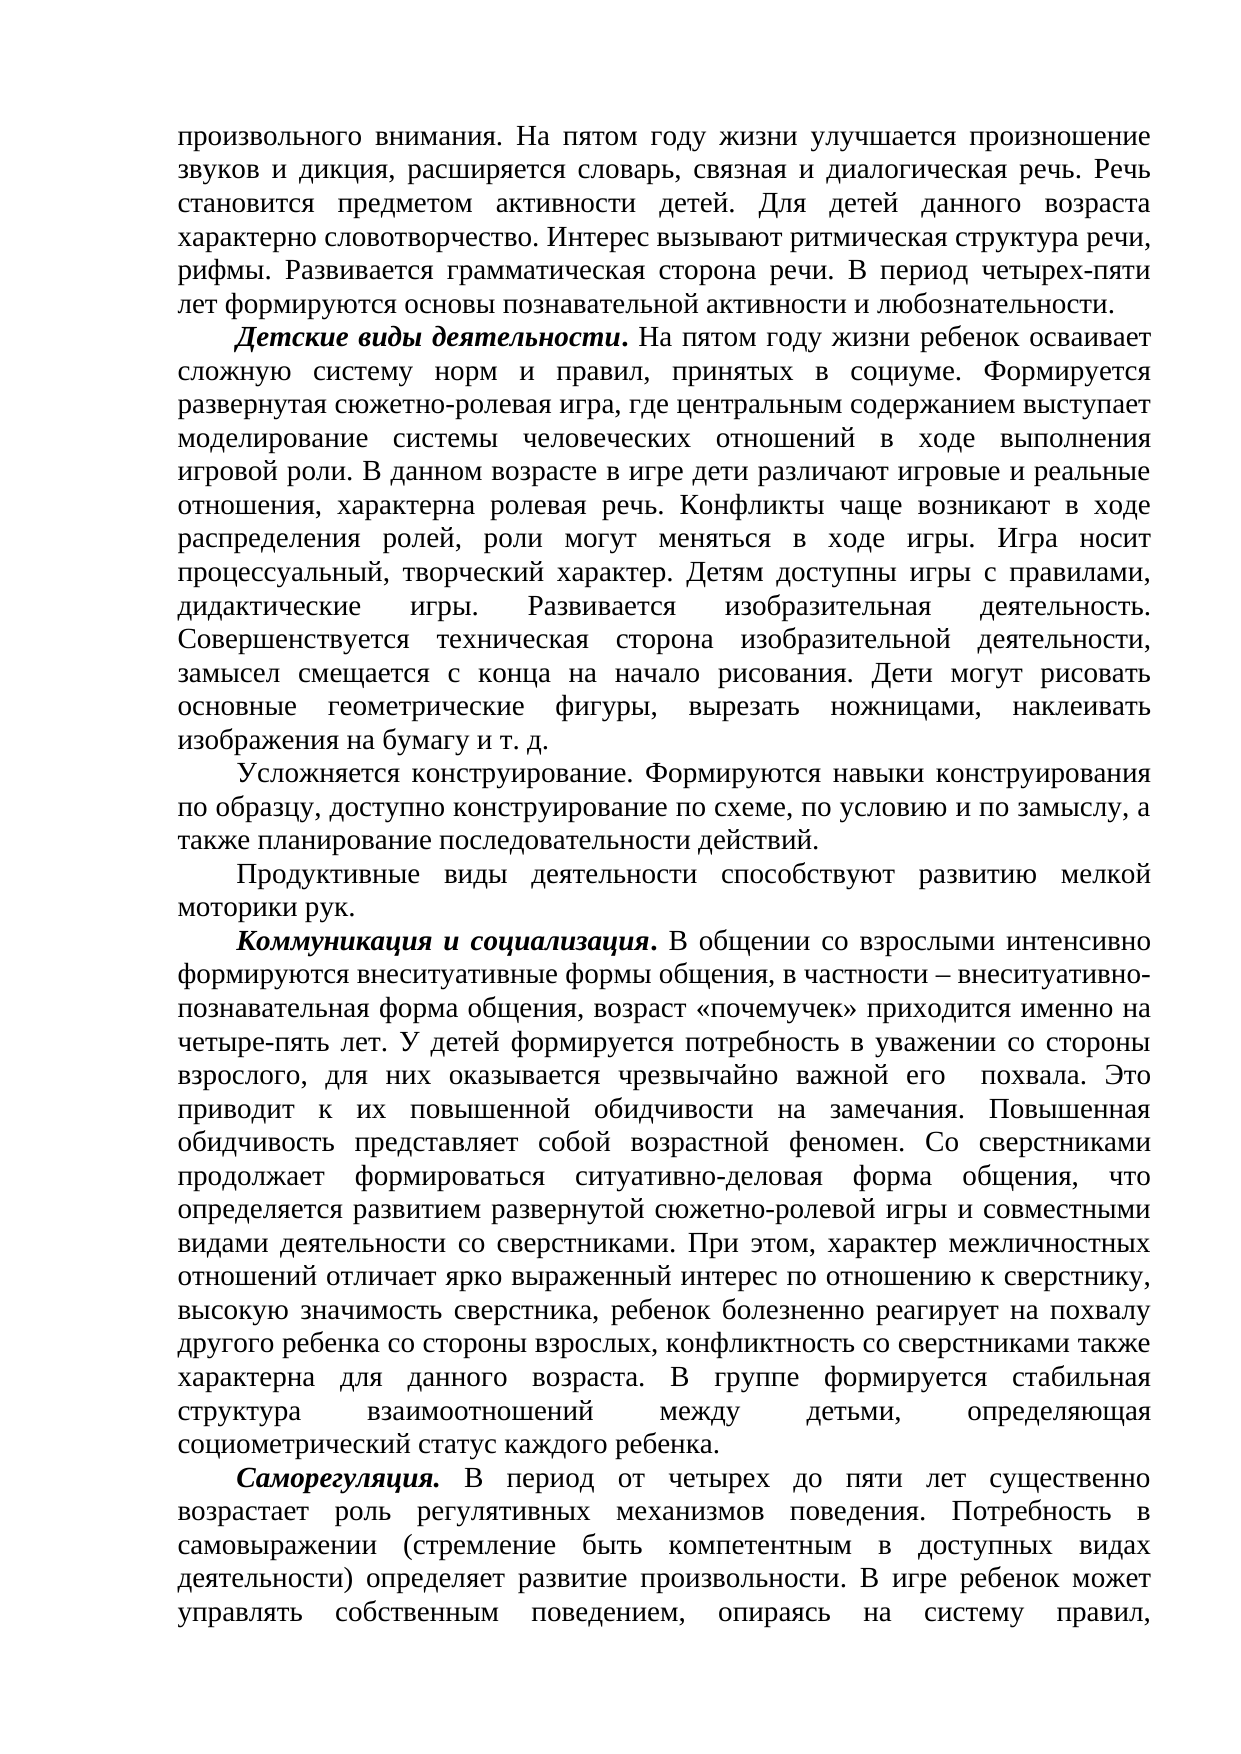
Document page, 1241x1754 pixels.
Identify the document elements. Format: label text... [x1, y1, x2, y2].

text Детские виды деятельности. На пятом году жизни ребенок осваивает сложную систему норм и правил, принятых в социуме. Формируется развернутая сюжетно-ролевая игра, где центральным содержанием выступает моделирование системы человеческих отношений в ходе выполнения игровой роли. В данном возрасте в игре дети различают игровые и реальные отношения, характерна ролевая речь. Конфликты чаще возникают в ходе распределения ролей, роли могут меняться в ходе игры. Игра носит процессуальный, творческий характер. Детям доступны игры с правилами, дидактические игры. Развивается изобразительная деятельность. Совершенствуется техническая сторона изобразительной деятельности, замысел смещается с конца на начало рисования. Дети могут рисовать основные геометрические фигуры, вырезать ножницами, наклеивать изображения на бумагу и т. д. [177, 319, 1152, 755]
text Продуктивные виды деятельности способствуют развитию мелкой моторики рук. [177, 856, 1152, 923]
text Коммуникация и социализация. В общении со взрослыми интенсивно формируются внеситуативные формы общения, в частности – внеситуативно-познавательная форма общения, возраст «почемучек» приходится именно на четыре-пять лет. У детей формируется потребность в уважении со стороны взрослого, для них оказывается чрезвычайно важной его похвала. Это приводит к их повышенной обидчивости на замечания. Повышенная обидчивость представляет собой возрастной феномен. Со сверстниками продолжает формироваться ситуативно-деловая форма общения, что определяется развитием развернутой сюжетно-ролевой игры и совместными видами деятельности со сверстниками. При этом, характер межличностных отношений отличает ярко выраженный интерес по отношению к сверстнику, высокую значимость сверстника, ребенок болезненно реагирует на похвалу другого ребенка со стороны взрослых, конфликтность со сверстниками также характерна для данного возраста. В группе формируется стабильная структура взаимоотношений между детьми, определяющая социометрический статус каждого ребенка. [177, 923, 1152, 1460]
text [177, 118, 1152, 319]
text Усложняется конструирование. Формируются навыки конструирования по образцу, доступно конструирование по схеме, по условию и по замыслу, а также планирование последовательности действий. [177, 755, 1152, 856]
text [177, 1460, 1152, 1627]
